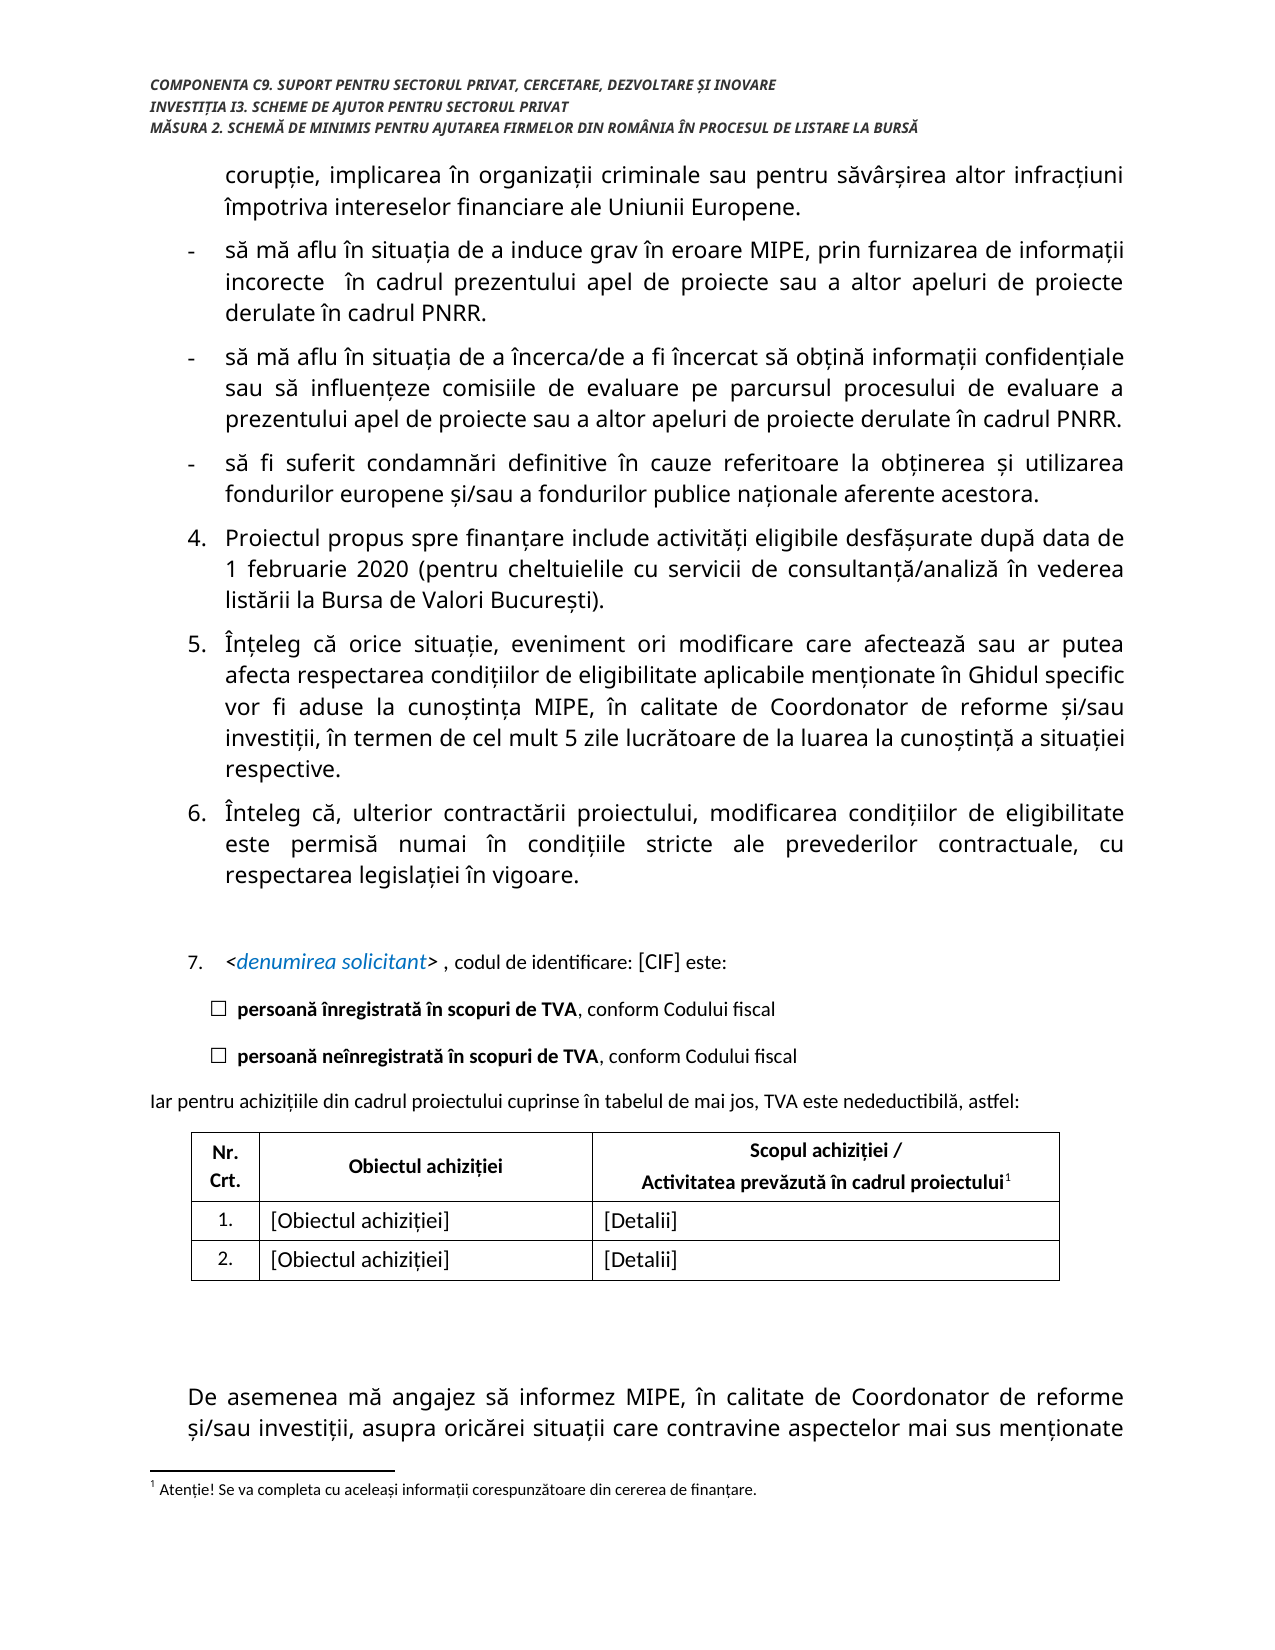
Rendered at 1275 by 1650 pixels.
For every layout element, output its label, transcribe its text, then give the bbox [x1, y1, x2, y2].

list <denumirea solicitant> , codul de identificare: este: [187, 947, 1125, 975]
text Iar pentru achizițiile din cadrul proiectului cuprinse în tabelul de mai jos, TVA este nedeductibilă, astfel: [150, 1088, 1125, 1114]
table_header Obiectul achiziției [260, 1133, 592, 1201]
list să mă aflu în situația de a încerca/de a fi încercat să obţină informaţii confidenţiale sau să influenţeze comisiile de evaluare pe parcursul procesului de evaluare a prezentului apel de proiecte sau a altor apeluri de proiecte derulate în cadrul PNRR. [187, 341, 1125, 434]
table_cell [593, 1202, 1059, 1240]
table_header Scopul achiziției / Activitatea prevăzută în cadrul proiectului [593, 1133, 1059, 1201]
text persoană înregistrată în scopuri de TVA, conform Codului fiscal [209, 994, 1125, 1022]
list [187, 1381, 1125, 1443]
list să mă aflu în situația de a induce grav în eroare MIPE, prin furnizarea de informaţii incorecte în cadrul prezentului apel de proiecte sau a altor apeluri de proiecte derulate în cadrul PNRR. [187, 234, 1125, 328]
table_cell 2. [192, 1241, 259, 1280]
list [187, 159, 1125, 222]
list Înțeleg că orice situație, eveniment ori modificare care afectează sau ar putea afecta respectarea condițiilor de eligibilitate aplicabile menționate în Ghidul specific vor fi aduse la cunoștința MIPE, în calitate de Coordonator de reforme și/sau investiții, în termen de cel mult 5 zile lucrătoare de la luarea la cunoștință a situației respective. [187, 628, 1125, 784]
list Înteleg că, ulterior contractării proiectului, modificarea condițiilor de eligibilitate este permisă numai în condițiile stricte ale prevederilor contractuale, cu respectarea legislaţiei în vigoare. [187, 797, 1125, 891]
text persoană neînregistrată în scopuri de TVA, conform Codului fiscal [209, 1041, 1125, 1069]
list Proiectul propus spre finanțare include activități eligibile desfășurate după data de 1 februarie 2020 (pentru cheltuielile cu servicii de consultanță/analiză în vederea listării la Bursa de Valori București). [187, 522, 1125, 616]
table_cell [593, 1241, 1059, 1280]
table_cell [260, 1241, 592, 1280]
list să fi suferit condamnări definitive în cauze referitoare la obţinerea şi utilizarea fondurilor europene şi/sau a fondurilor publice naţionale aferente acestora. [187, 447, 1125, 509]
table_header Nr. Crt. [192, 1133, 259, 1201]
table_cell [260, 1202, 592, 1240]
table_cell 1. [192, 1202, 259, 1240]
